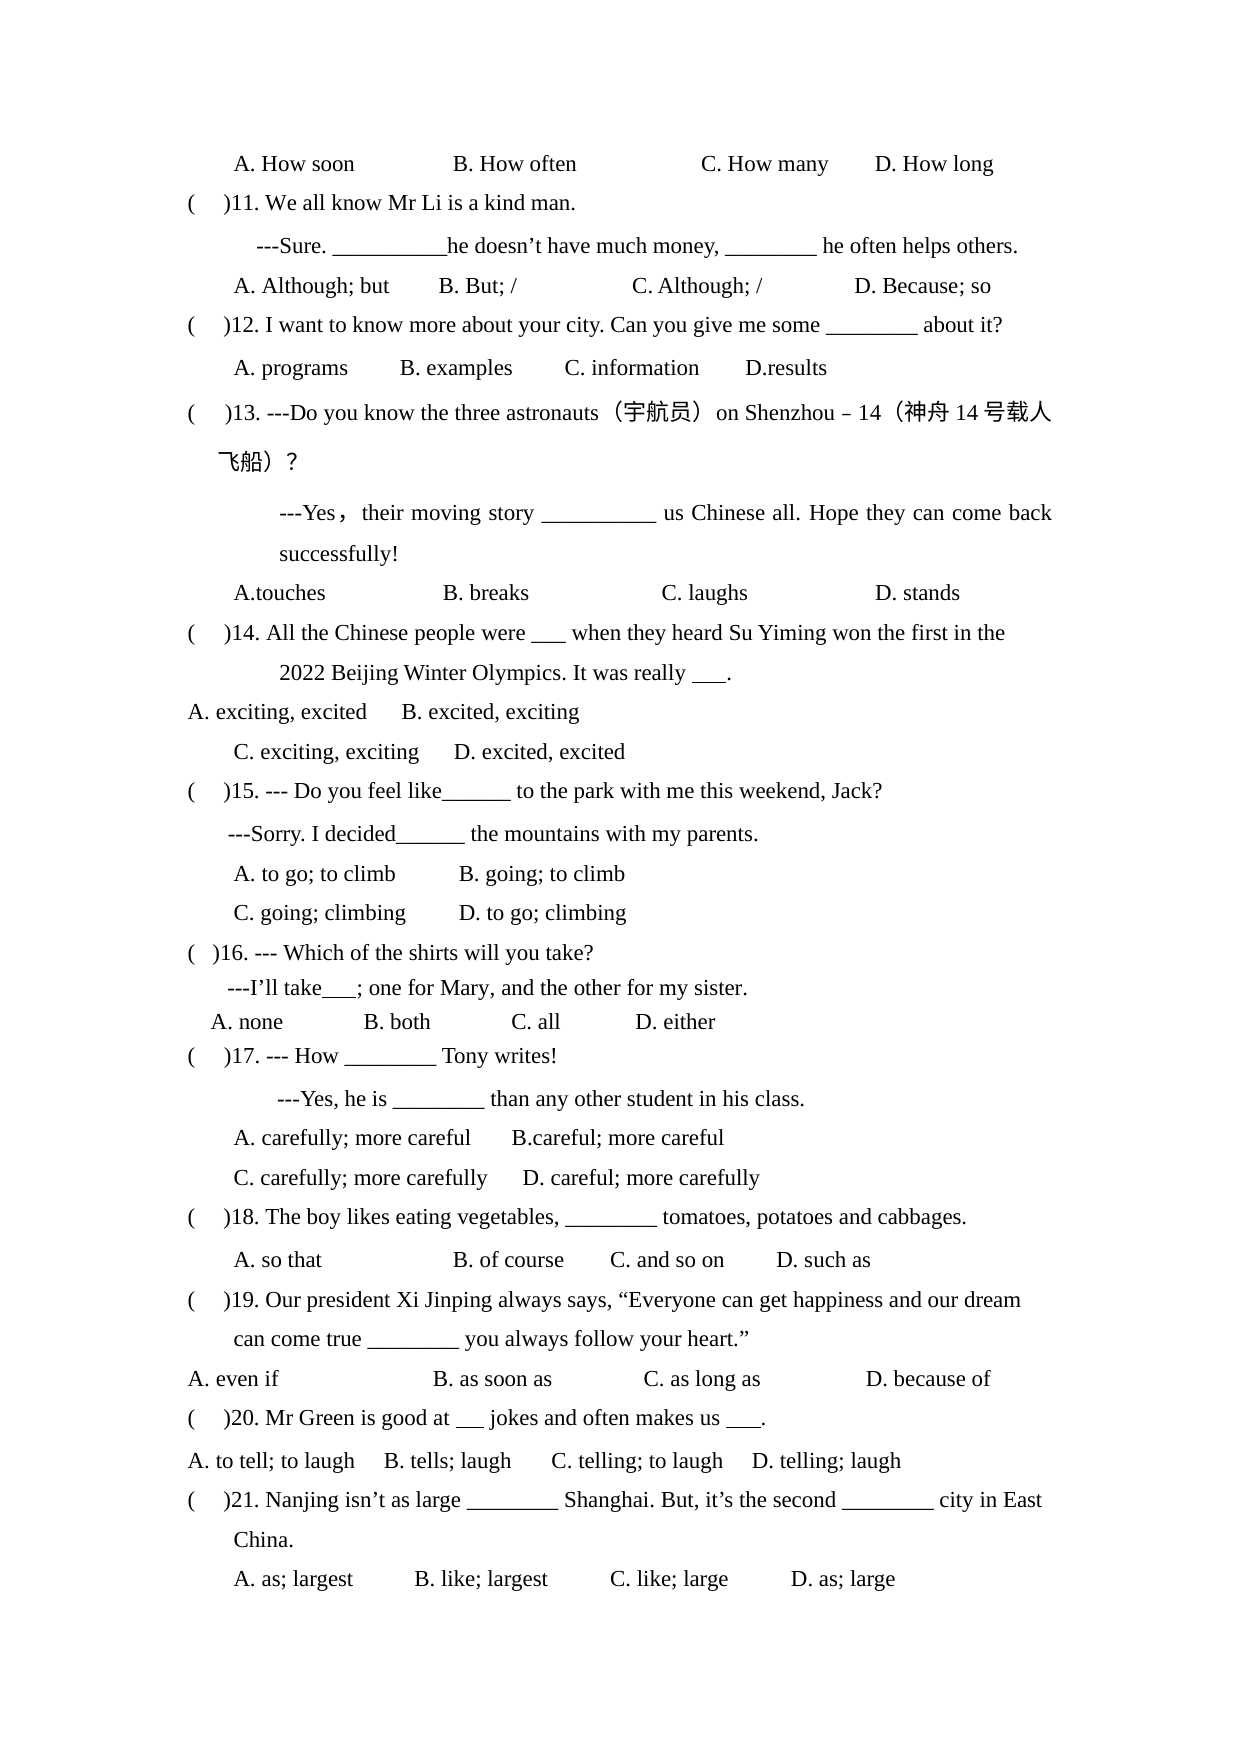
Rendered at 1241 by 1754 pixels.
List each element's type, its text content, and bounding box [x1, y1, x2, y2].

list A. Although; but B. But; / C. Although; / D. Because; so [187, 272, 1053, 298]
text ( )21. Nanjing isn’t as large ________ Shanghai. But, it’s the second ________ city in East China. [187, 1486, 1053, 1552]
list C. exciting, exciting D. excited, excited [187, 738, 1053, 764]
text ( )20. Mr Green is good at jokes and often makes us . [187, 1404, 1053, 1430]
text ---Yes，their moving story __________ us Chinese all. Hope they can come back successfully! [279, 493, 1053, 566]
text ( )11. We all know Mr Li is a kind man. [187, 189, 1053, 216]
text A. How soon B. How often C. How many D. How long [187, 150, 1053, 176]
list to go; to climb B. going; to climb [187, 860, 1053, 886]
text ( )17. --- How ________ Tony writes! [187, 1042, 1053, 1068]
text ( )19. Our president Xi Jinping always says, “Everyone can get happiness and our dream can come true ________ you always follow your heart.” [187, 1286, 1053, 1351]
list C. carefully; more carefully D. careful; more carefully [187, 1164, 1053, 1190]
text ( )12. I want to know more about your city. Can you give me some ________ about it? [187, 311, 1053, 338]
list A. as; largest B. like; largest C. like; large D. as; large [187, 1565, 1053, 1592]
list C. going; climbing D. to go; climbing [187, 899, 1053, 926]
list carefully; more careful B.careful; more careful [187, 1124, 1053, 1151]
text ( )14. All the Chinese people were ___ when they heard Su Yiming won the first in the 2022 Beijing Winter Olympics. It was really . [187, 619, 1053, 685]
text ---Sorry. I decided______ the mountains with my parents. [187, 820, 1053, 847]
list even if B. as soon as C. as long as D. because of [187, 1364, 1053, 1391]
text ( )13. ---Do you know the three astronauts（宇航员）on Shenzhou﹣14（神舟14号载人飞船）？ [187, 394, 1053, 477]
text A. programs B. examples C. information D.results [187, 354, 1053, 381]
text A. so that B. of course C. and so on D. such as [187, 1246, 1053, 1272]
list A.touches B. breaks C. laughs D. stands [187, 579, 1053, 606]
text ( )15. --- Do you feel like______ to the park with me this weekend, Jack? [187, 777, 1053, 804]
list exciting, excited B. excited, exciting [187, 698, 1053, 725]
list to tell; to laugh B. tells; laugh C. telling; to laugh D. telling; laugh [187, 1447, 1053, 1473]
text ( )18. The boy likes eating vegetables, ________ tomatoes, potatoes and cabbages. [187, 1203, 1053, 1229]
text ---Yes, he is ________ than any other student in his class. [187, 1085, 1053, 1111]
list ( )16. --- Which of the shirts will you take? ---I’ll take ; one for Mary, and the other for my sister. A. none B. both C. all D. either [187, 939, 1034, 1034]
text ---Sure. __________he doesn’t have much money, ________ he often helps others. [187, 232, 1053, 259]
